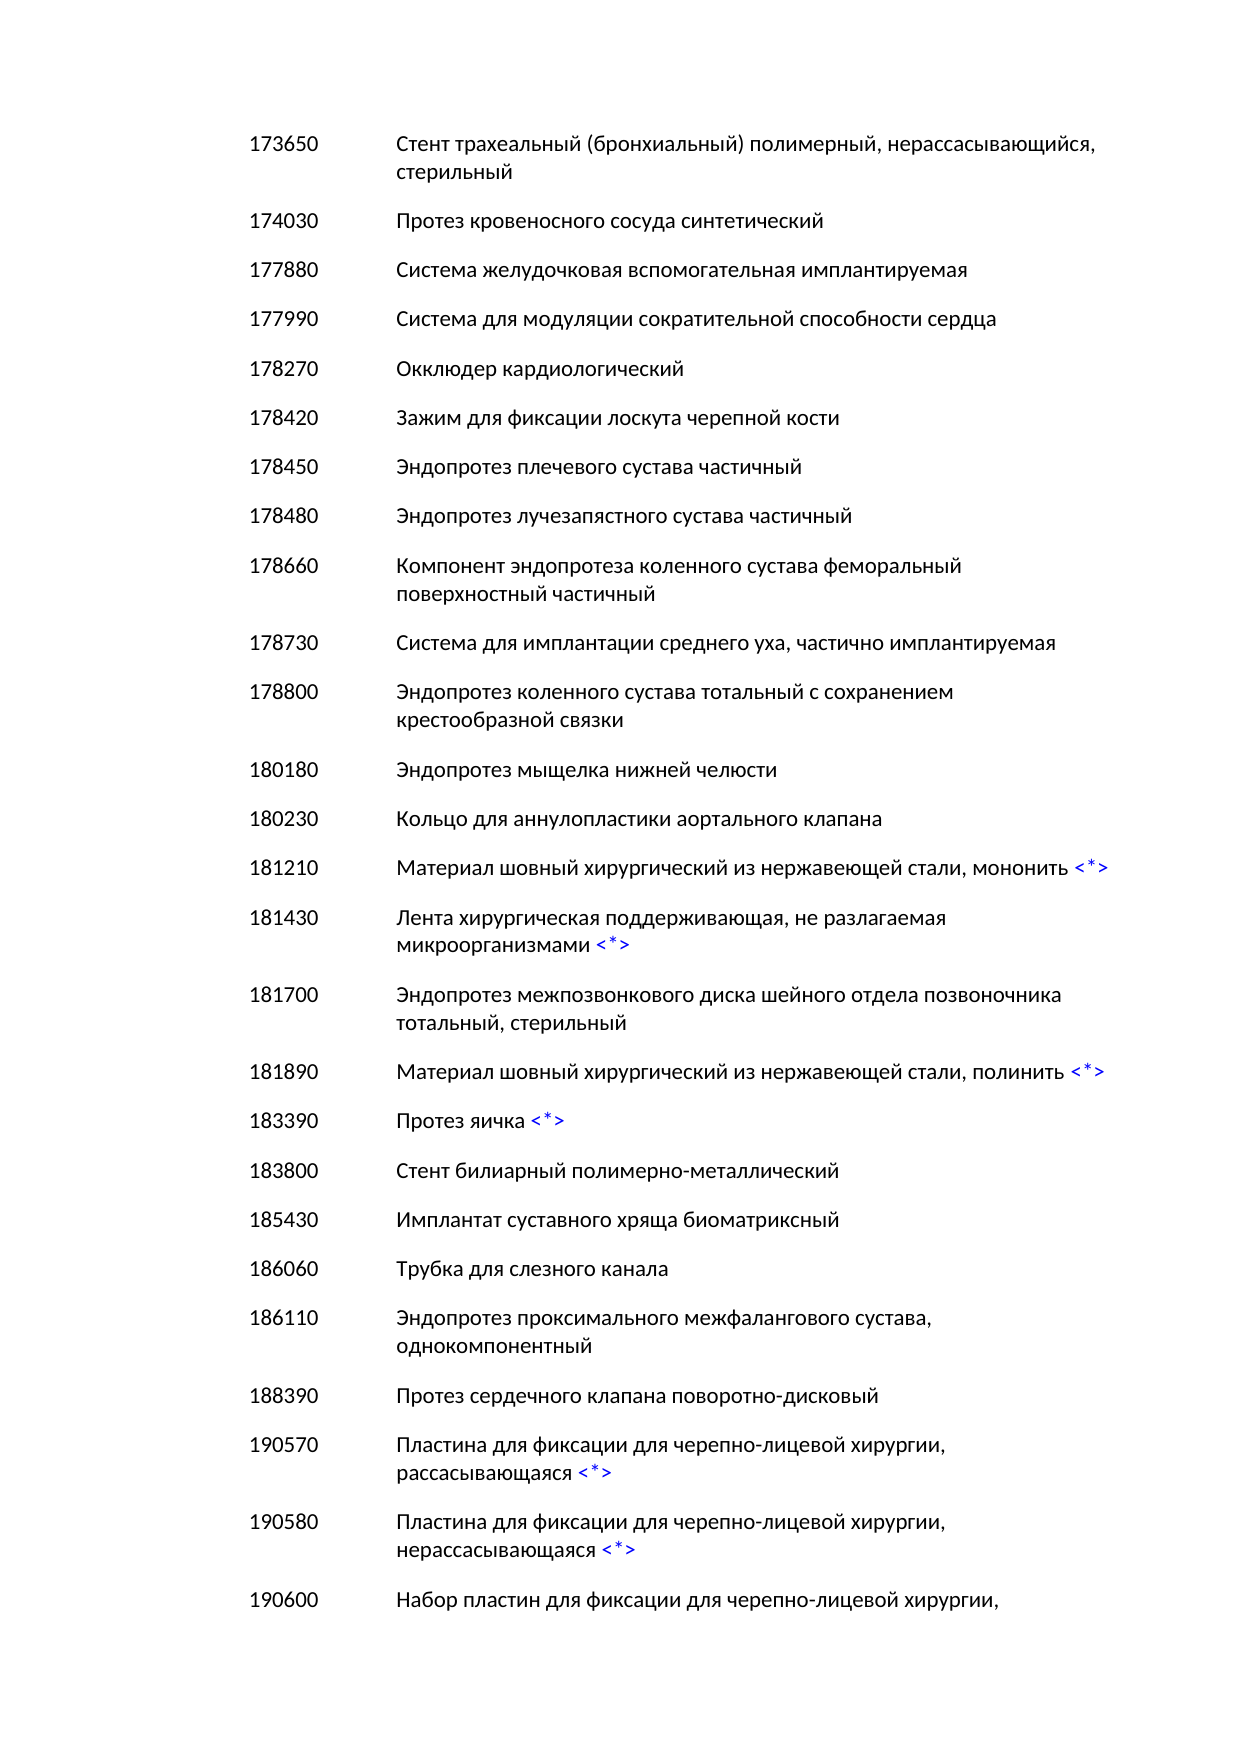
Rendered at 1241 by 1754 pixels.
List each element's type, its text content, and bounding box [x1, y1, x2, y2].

table_cell Эндопротез проксимального межфалангового сустава, однокомпонентный [390, 1293, 1122, 1370]
table_cell 186060 [177, 1244, 390, 1293]
table_cell 177880 [177, 245, 390, 294]
table_cell Протез яичка <*> [390, 1096, 1122, 1145]
table_cell 178420 [177, 393, 390, 442]
table_cell Эндопротез коленного сустава тотальный с сохранением крестообразной связки [390, 667, 1122, 744]
table_cell Система желудочковая вспомогательная имплантируемая [390, 245, 1122, 294]
table_cell Имплантат суставного хряща биоматриксный [390, 1194, 1122, 1244]
table_cell Стент билиарный полимерно-металлический [390, 1145, 1122, 1194]
table_cell 177990 [177, 294, 390, 343]
table_cell Окклюдер кардиологический [390, 343, 1122, 392]
table_cell Компонент эндопротеза коленного сустава феморальный поверхностный частичный [390, 540, 1122, 618]
table_cell 180180 [177, 744, 390, 793]
table_cell 180230 [177, 794, 390, 843]
table_cell 178800 [177, 667, 390, 744]
table_cell Эндопротез межпозвонкового диска шейного отдела позвоночника тотальный, стерильный [390, 969, 1122, 1047]
table_cell 178450 [177, 442, 390, 491]
table_cell Зажим для фиксации лоскута черепной кости [390, 393, 1122, 442]
table_cell 188390 [177, 1370, 390, 1419]
table_cell 178730 [177, 618, 390, 667]
table_cell Лента хирургическая поддерживающая, не разлагаемая микроорганизмами <*> [390, 892, 1122, 969]
table_cell 190600 [177, 1574, 390, 1623]
table_cell Протез кровеносного сосуда синтетический [390, 195, 1122, 245]
table_cell 173650 [177, 118, 390, 195]
table_cell Кольцо для аннулопластики аортального клапана [390, 794, 1122, 843]
table_cell Материал шовный хирургический из нержавеющей стали, мононить <*> [390, 843, 1122, 892]
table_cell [390, 1574, 1122, 1623]
table_cell 181210 [177, 843, 390, 892]
table_cell 181700 [177, 969, 390, 1047]
table_cell Система для имплантации среднего уха, частично имплантируемая [390, 618, 1122, 667]
table_cell Материал шовный хирургический из нержавеющей стали, полинить <*> [390, 1047, 1122, 1096]
table_cell Система для модуляции сократительной способности сердца [390, 294, 1122, 343]
table_cell Стент трахеальный (бронхиальный) полимерный, нерассасывающийся, стерильный [390, 118, 1122, 195]
table_cell 178270 [177, 343, 390, 392]
table_cell 190570 [177, 1420, 390, 1497]
table_cell Трубка для слезного канала [390, 1244, 1122, 1293]
table_cell 190580 [177, 1497, 390, 1574]
table_cell 185430 [177, 1194, 390, 1244]
table_cell Протез сердечного клапана поворотно-дисковый [390, 1370, 1122, 1419]
table_cell Эндопротез плечевого сустава частичный [390, 442, 1122, 491]
table_cell Эндопротез мыщелка нижней челюсти [390, 744, 1122, 793]
table_cell 178480 [177, 491, 390, 540]
table_cell 181430 [177, 892, 390, 969]
table_cell 181890 [177, 1047, 390, 1096]
table_cell 183390 [177, 1096, 390, 1145]
table_cell Пластина для фиксации для черепно-лицевой хирургии, рассасывающаяся <*> [390, 1420, 1122, 1497]
table_cell Эндопротез лучезапястного сустава частичный [390, 491, 1122, 540]
table_cell 186110 [177, 1293, 390, 1370]
table_cell 174030 [177, 195, 390, 245]
table_cell 183800 [177, 1145, 390, 1194]
table_cell Пластина для фиксации для черепно-лицевой хирургии, нерассасывающаяся <*> [390, 1497, 1122, 1574]
table_cell 178660 [177, 540, 390, 618]
